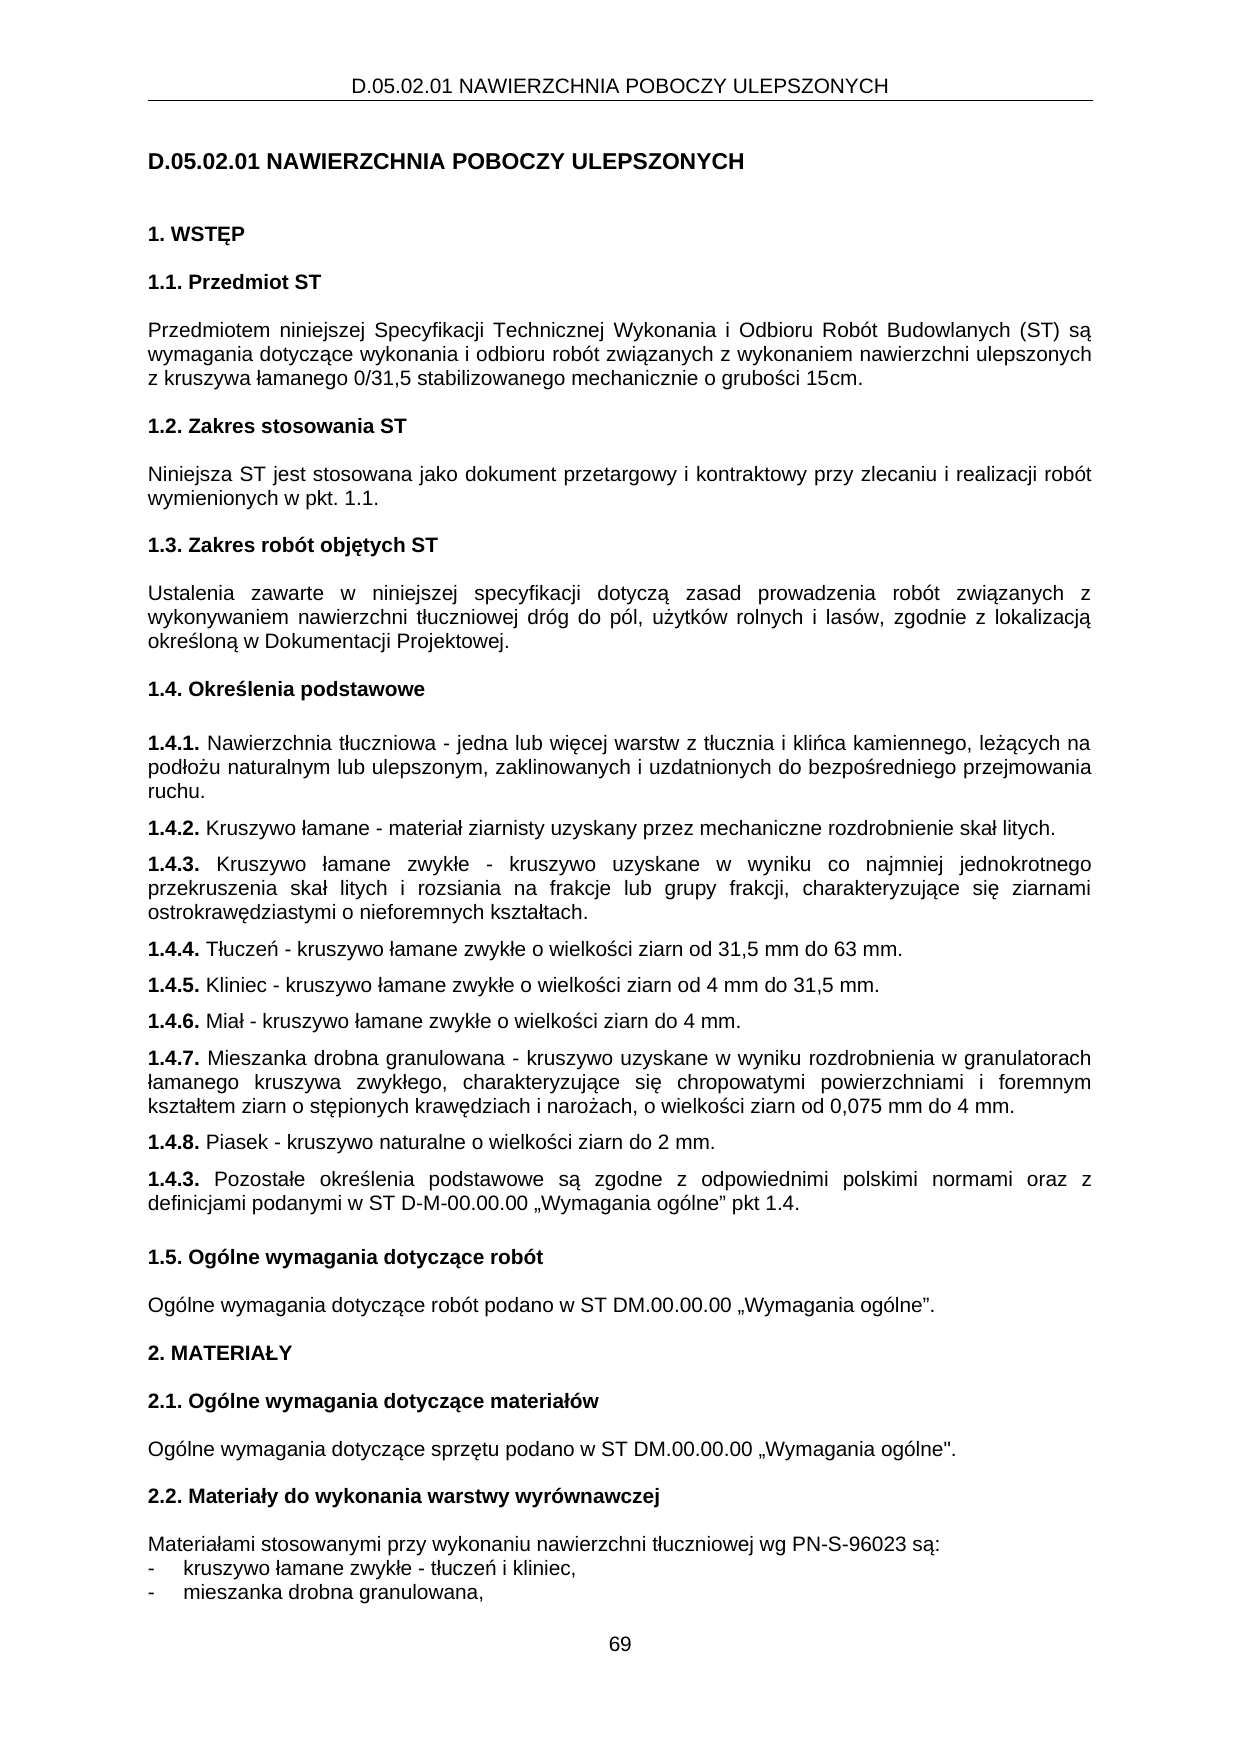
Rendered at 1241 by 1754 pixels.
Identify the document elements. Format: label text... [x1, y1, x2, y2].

text 2.2. Materiały do wykonania warstwy wyrównawczej [148, 1484, 1093, 1508]
text 1.4.2. Kruszywo łamane - materiał ziarnisty uzyskany przez mechaniczne rozdrobnienie skał litych. [148, 816, 1093, 839]
text 1.4.8. Piasek - kruszywo naturalne o wielkości ziarn do 2 mm. [148, 1130, 1093, 1154]
text 1. WSTĘP [148, 222, 1093, 246]
text Ogólne wymagania dotyczące sprzętu podano w ST DM.00.00.00 „Wymagania ogólne". [148, 1436, 1093, 1460]
text 1.2. Zakres stosowania ST [148, 413, 1093, 437]
text Niniejsza ST jest stosowana jako dokument przetargowy i kontraktowy przy zlecaniu i realizacji robót wymienionych w pkt. 1.1. [148, 461, 1093, 509]
text 1.4.3. Pozostałe określenia podstawowe są zgodne z odpowiednimi polskimi normami oraz z definicjami podanymi w ST D-M-00.00.00 „Wymagania ogólne” pkt 1.4. [148, 1167, 1093, 1214]
text Ogólne wymagania dotyczące robót podano w ST DM.00.00.00 „Wymagania ogólne”. [148, 1293, 1093, 1317]
text 1.4.7. Mieszanka drobna granulowana - kruszywo uzyskane w wyniku rozdrobnienia w granulatorach łamanego kruszywa zwykłego, charakteryzujące się chropowatymi powierzchniami i foremnym kształtem ziarn o stępionych krawędziach i narożach, o wielkości ziarn od 0,075 mm do 4 mm. [148, 1046, 1093, 1118]
text 1.4. Określenia podstawowe [148, 677, 1093, 701]
text 1.5. Ogólne wymagania dotyczące robót [148, 1245, 1093, 1269]
text Ustalenia zawarte w niniejszej specyfikacji dotyczą zasad prowadzenia robót związanych z wykonywaniem nawierzchni tłuczniowej dróg do pól, użytków rolnych i lasów, zgodnie z lokalizacją określoną w Dokumentacji Projektowej. [148, 581, 1093, 653]
text 1.4.6. Miał - kruszywo łamane zwykłe o wielkości ziarn do 4 mm. [148, 1009, 1093, 1033]
text 1.4.4. Tłuczeń - kruszywo łamane zwykłe o wielkości ziarn od 31,5 mm do 63 mm. [148, 936, 1093, 960]
text 1.4.5. Kliniec - kruszywo łamane zwykłe o wielkości ziarn od 4 mm do 31,5 mm. [148, 973, 1093, 997]
text 1.3. Zakres robót objętych ST [148, 533, 1093, 557]
text 1.4.1. Nawierzchnia tłuczniowa - jedna lub więcej warstw z tłucznia i klińca kamiennego, leżących na podłożu naturalnym lub ulepszonym, zaklinowanych i uzdatnionych do bezpośredniego przejmowania ruchu. [148, 731, 1093, 803]
text Przedmiotem niniejszej Specyfikacji Technicznej Wykonania i Odbioru Robót Budowlanych (ST) są wymagania dotyczące wykonania i odbioru robót związanych z wykonaniem nawierzchni ulepszonych z kruszywa łamanego 0/31,5 stabilizowanego mechanicznie o grubości 15cm. [148, 318, 1093, 389]
text 2.1. Ogólne wymagania dotyczące materiałów [148, 1388, 1093, 1412]
text 1.4.3. Kruszywo łamane zwykłe - kruszywo uzyskane w wyniku co najmniej jednokrotnego przekruszenia skał litych i rozsiania na frakcje lub grupy frakcji, charakteryzujące się ziarnami ostrokrawędziastymi o nieforemnych kształtach. [148, 852, 1093, 924]
text 2. MATERIAŁY [148, 1341, 1093, 1364]
list mieszanka drobna granulowana, [148, 1580, 1093, 1604]
text D.05.02.01 NAWIERZCHNIA POBOCZY ULEPSZONYCH [148, 148, 1093, 174]
text 1.1. Przedmiot ST [148, 270, 1093, 294]
list kruszywo łamane zwykłe - tłuczeń i kliniec, [148, 1556, 1093, 1580]
text Materiałami stosowanymi przy wykonaniu nawierzchni tłuczniowej wg PN-S-96023 są: [148, 1532, 1093, 1556]
